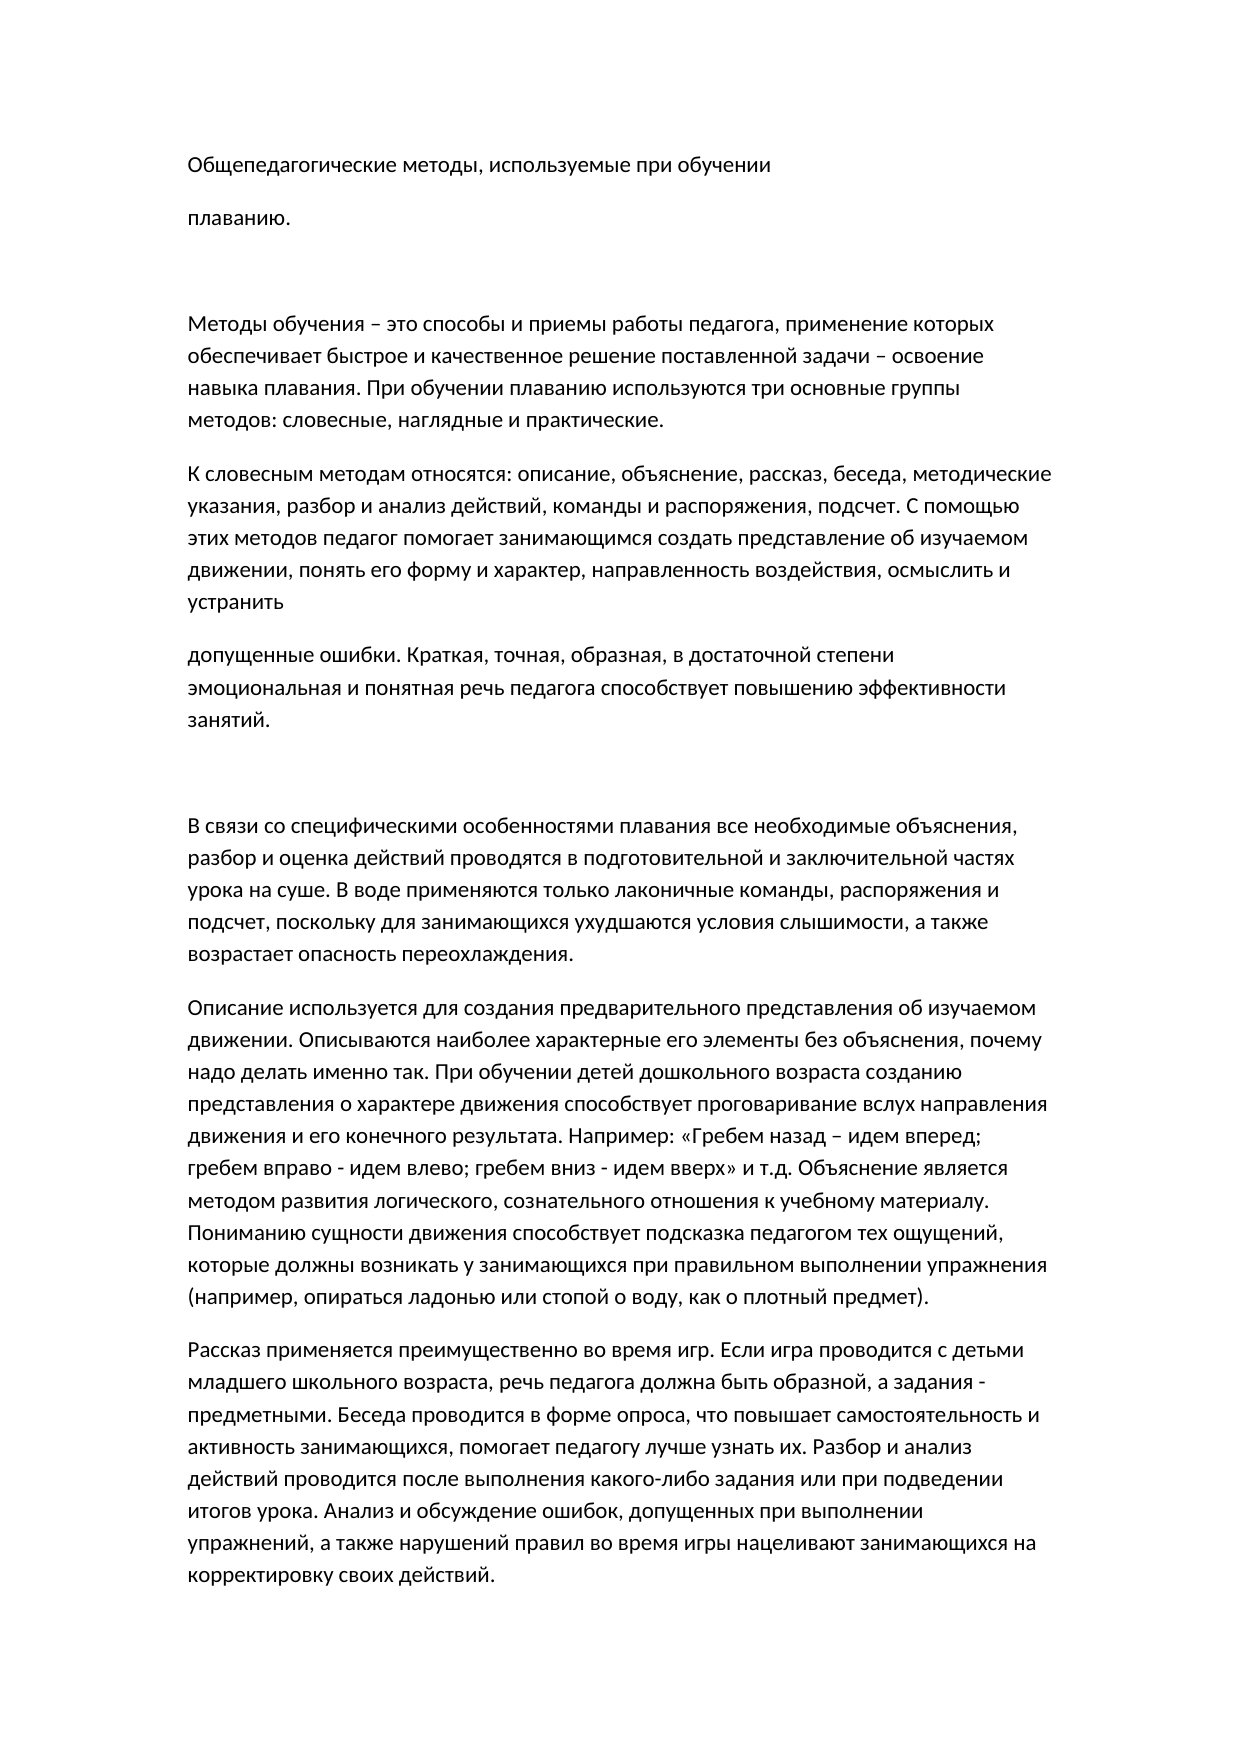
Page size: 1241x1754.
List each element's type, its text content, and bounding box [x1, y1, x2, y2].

text Рассказ применяется преимущественно во время игр. Если игра проводится с детьми младшего школьного возраста, речь педагога должна быть образной, а задания - предметными. Беседа проводится в форме опроса, что повышает самостоятельность и активность занимающихся, помогает педагогу лучше узнать их. Разбор и анализ действий проводится после выполнения какого-либо задания или при подведении итогов урока. Анализ и обсуждение ошибок, допущенных при выполнении упражнений, а также нарушений правил во время игры нацеливают занимающихся на корректировку своих действий. [187, 1335, 1053, 1589]
text В связи со специфическими особенностями плавания все необходимые объяснения, разбор и оценка действий проводятся в подготовительной и заключительной частях урока на суше. В воде применяются только лаконичные команды, распоряжения и подсчет, поскольку для занимающихся ухудшаются условия слышимости, а также возрастает опасность переохлаждения. [187, 811, 1053, 968]
text Описание используется для создания предварительного представления об изучаемом движении. Описываются наиболее характерные его элементы без объяснения, почему надо делать именно так. При обучении детей дошкольного возраста созданию представления о характере движения способствует проговаривание вслух направления движения и его конечного результата. Например: «Гребем назад – идем вперед; гребем вправо - идем влево; гребем вниз - идем вверх» и т.д. Объяснение является методом развития логического, сознательного отношения к учебному материалу. Пониманию сущности движения способствует подсказка педагогом тех ощущений, которые должны возникать у занимающихся при правильном выполнении упражнения (например, опираться ладонью или стопой о воду, как о плотный предмет). [187, 993, 1053, 1310]
text К словесным методам относятся: описание, объяснение, рассказ, беседа, методические указания, разбор и анализ действий, команды и распоряжения, подсчет. С помощью этих методов педагог помогает занимающимся создать представление об изучаемом движении, понять его форму и характер, направленность воздействия, осмыслить и устранить [187, 459, 1053, 615]
text Методы обучения – это способы и приемы работы педагога, применение которых обеспечивает быстрое и качественное решение поставленной задачи – освоение навыка плавания. При обучении плаванию используются три основные группы методов: словесные, наглядные и практические. [187, 309, 1053, 434]
text Общепедагогические методы, используемые при обучении [187, 150, 1053, 178]
text допущенные ошибки. Краткая, точная, образная, в достаточной степени эмоциональная и понятная речь педагога способствует повышению эффективности занятий. [187, 640, 1053, 733]
text плаванию. [187, 203, 1053, 231]
